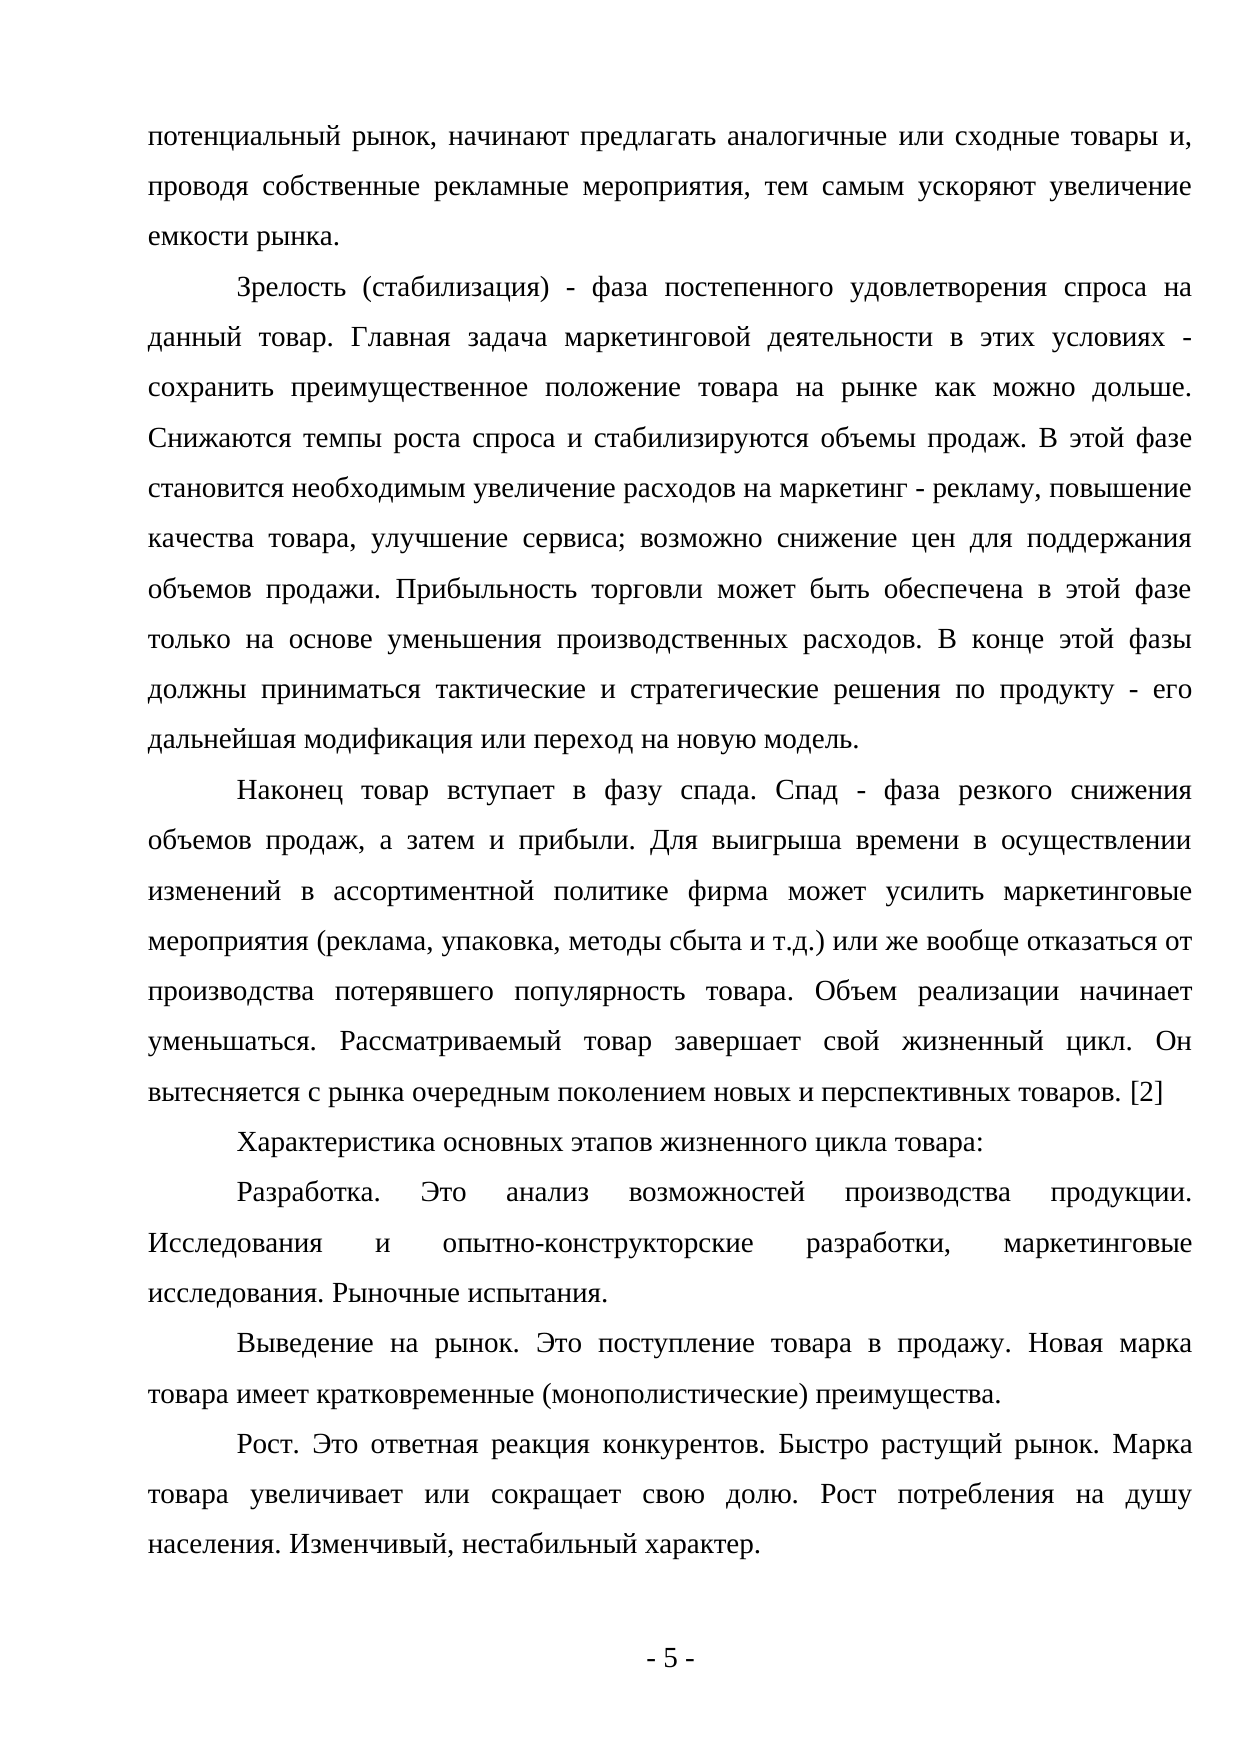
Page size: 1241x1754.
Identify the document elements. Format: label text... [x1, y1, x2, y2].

text Разработка. Это анализ возможностей производства продукции. Исследования и опытно-конструкторские разработки, маркетинговые исследования. Рыночные испытания. [148, 1175, 1193, 1309]
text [148, 118, 1193, 252]
text Выведение на рынок. Это поступление товара в продажу. Новая марка товара имеет кратковременные (монополистические) преимущества. [148, 1326, 1193, 1409]
text Характеристика основных этапов жизненного цикла товара: [148, 1124, 1193, 1158]
text Рост. Это ответная реакция конкурентов. Быстро растущий рынок. Марка товара увеличивает или сокращает свою долю. Рост потребления на душу населения. Изменчивый, нестабильный характер. [148, 1426, 1193, 1560]
text Зрелость (стабилизация) - фаза постепенного удовлетворения спроса на данный товар. Главная задача маркетинговой деятельности в этих условиях - сохранить преимущественное положение товара на рынке как можно дольше. Снижаются темпы роста спроса и стабилизируются объемы продаж. В этой фазе становится необходимым увеличение расходов на маркетинг - рекламу, повышение качества товара, улучшение сервиса; возможно снижение цен для поддержания объемов продажи. Прибыльность торговли может быть обеспечена в этой фазе только на основе уменьшения производственных расходов. В конце этой фазы должны приниматься тактические и стратегические решения по продукту - его дальнейшая модификация или переход на новую модель. [148, 269, 1193, 755]
text Наконец товар вступает в фазу спада. Спад - фаза резкого снижения объемов продаж, а затем и прибыли. Для выигрыша времени в осуществлении изменений в ассортиментной политике фирма может усилить маркетинговые мероприятия (реклама, упаковка, методы сбыта и т.д.) или же вообще отказаться от производства потерявшего популярность товара. Объем реализации начинает уменьшаться. Рассматриваемый товар завершает свой жизненный цикл. Он вытесняется с рынка очередным поколением новых и перспективных товаров. [2] [148, 772, 1193, 1108]
